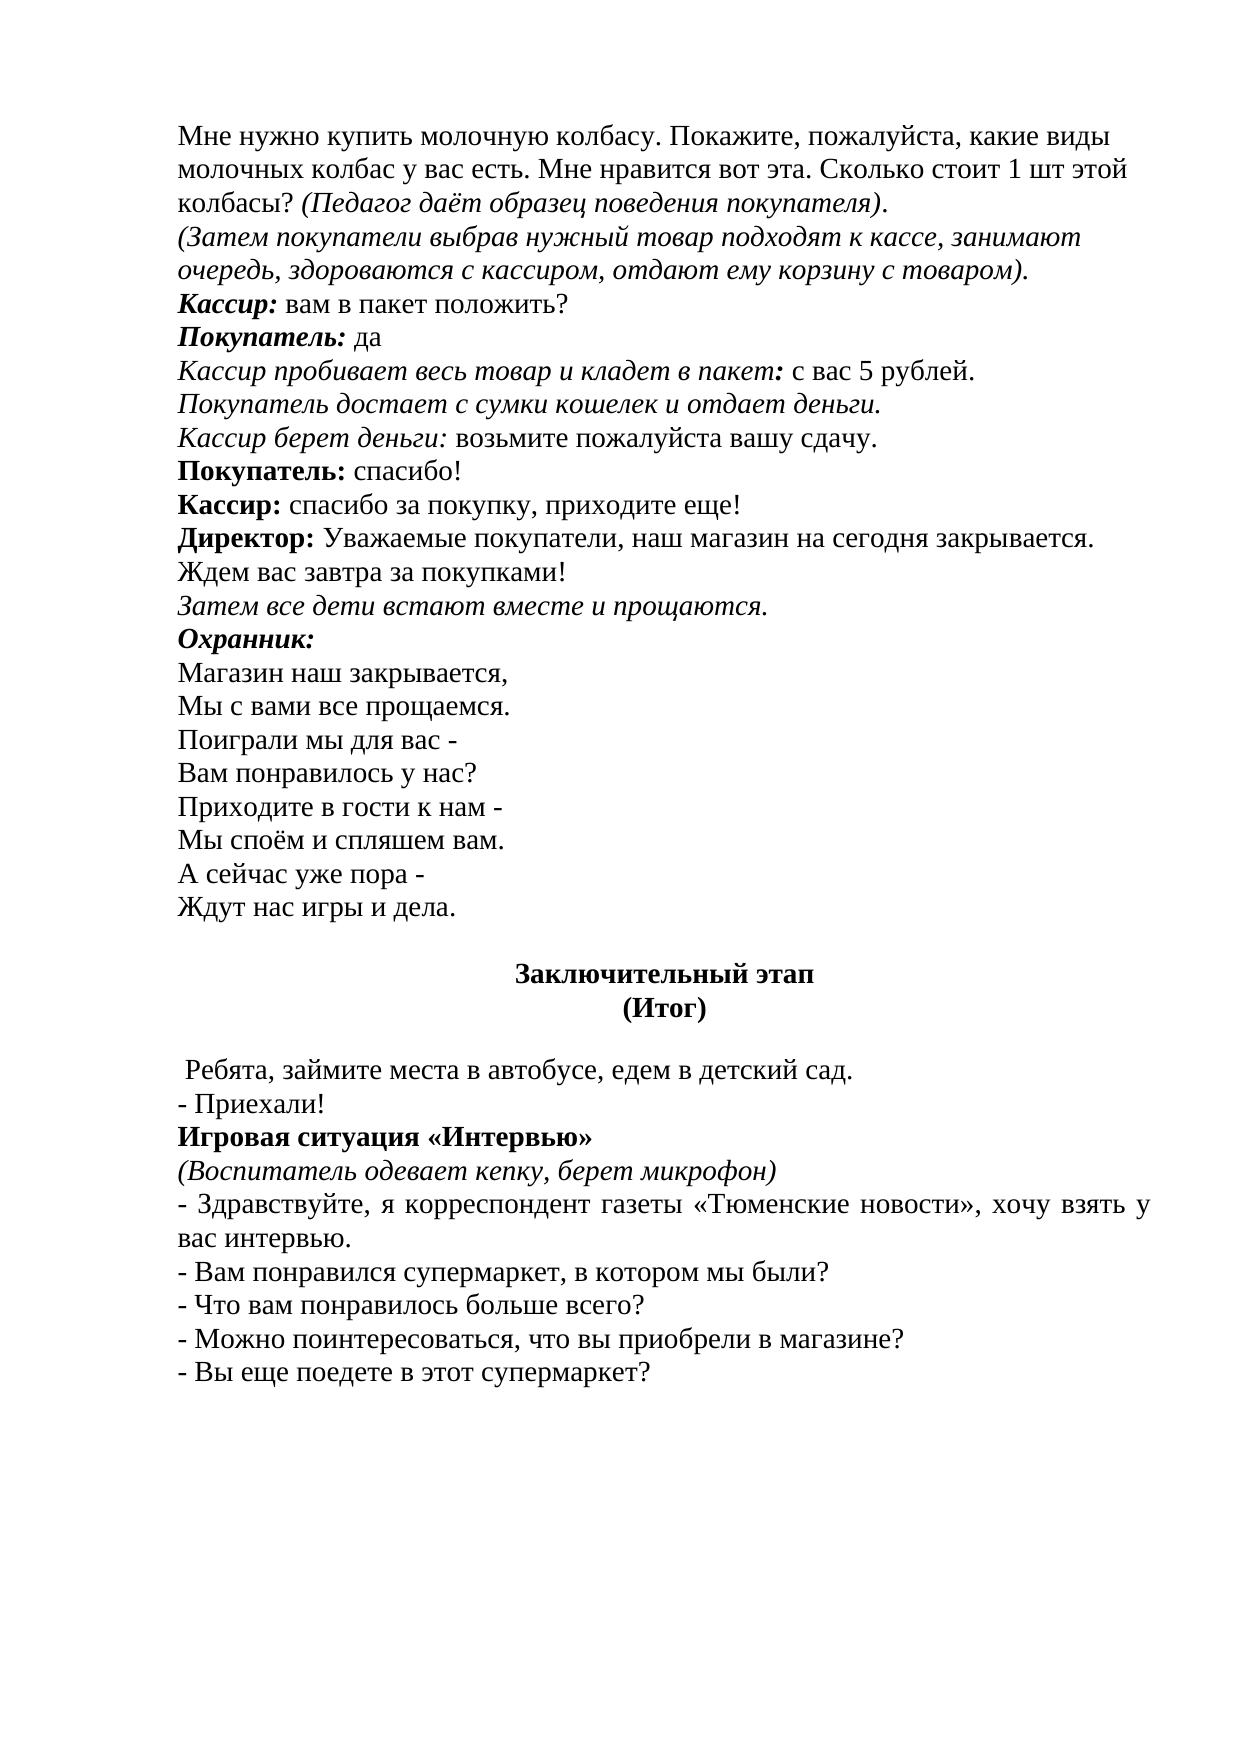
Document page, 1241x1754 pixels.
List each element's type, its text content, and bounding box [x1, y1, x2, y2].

text - Здравствуйте, я корреспондент газеты «Тюменские новости», хочу взять у вас интервью. [177, 1187, 1152, 1254]
text - Вам понравился супермаркет, в котором мы были? [177, 1254, 1152, 1287]
text Кассир пробивает весь товар и кладет в пакет: с вас 5 рублей. [177, 353, 1152, 386]
text Покупатель: спасибо! [177, 453, 1152, 487]
text Игровая ситуация «Интервью» [177, 1119, 1152, 1153]
text Мне нужно купить молочную колбасу. Покажите, пожалуйста, какие виды молочных колбас у вас есть. Мне нравится вот эта. Сколько стоит 1 шт этой колбасы? (Педагог даёт образец поведения покупателя). [177, 118, 1152, 219]
text Директор: Уважаемые покупатели, наш магазин на сегодня закрывается. Ждем вас завтра за покупками! [177, 521, 1152, 588]
text Кассир: вам в пакет положить? [177, 286, 1152, 319]
text - Вы еще поедете в этот супермаркет? [177, 1354, 1152, 1388]
text Охранник: [177, 621, 1152, 655]
text Ребята, займите места в автобусе, едем в детский сад. [177, 1052, 1152, 1086]
text Заключительный этап [177, 957, 1152, 990]
text - Можно поинтересоваться, что вы приобрели в магазине? [177, 1321, 1152, 1354]
text Покупатель: да [177, 319, 1152, 353]
text (Воспитатель одевает кепку, берет микрофон) [177, 1153, 1152, 1187]
text - Приехали! [177, 1086, 1152, 1119]
text Кассир берет деньги: возьмите пожалуйста вашу сдачу. [177, 420, 1152, 453]
text (Итог) [177, 990, 1152, 1024]
text Кассир: спасибо за покупку, приходите еще! [177, 487, 1152, 521]
text (Затем покупатели выбрав нужный товар подходят к кассе, занимают очередь, здороваются с кассиром, отдают ему корзину с товаром). [177, 219, 1152, 286]
text - Что вам понравилось больше всего? [177, 1287, 1152, 1321]
text Покупатель достает с сумки кошелек и отдает деньги. [177, 386, 1152, 420]
text Затем все дети встают вместе и прощаются. [177, 588, 1152, 621]
text Магазин наш закрывается, Мы с вами все прощаемся. Поиграли мы для вас - Вам понравилось у нас? Приходите в гости к нам - Мы споём и спляшем вам. А сейчас уже пора - Ждут нас игры и дела. [177, 655, 1152, 923]
